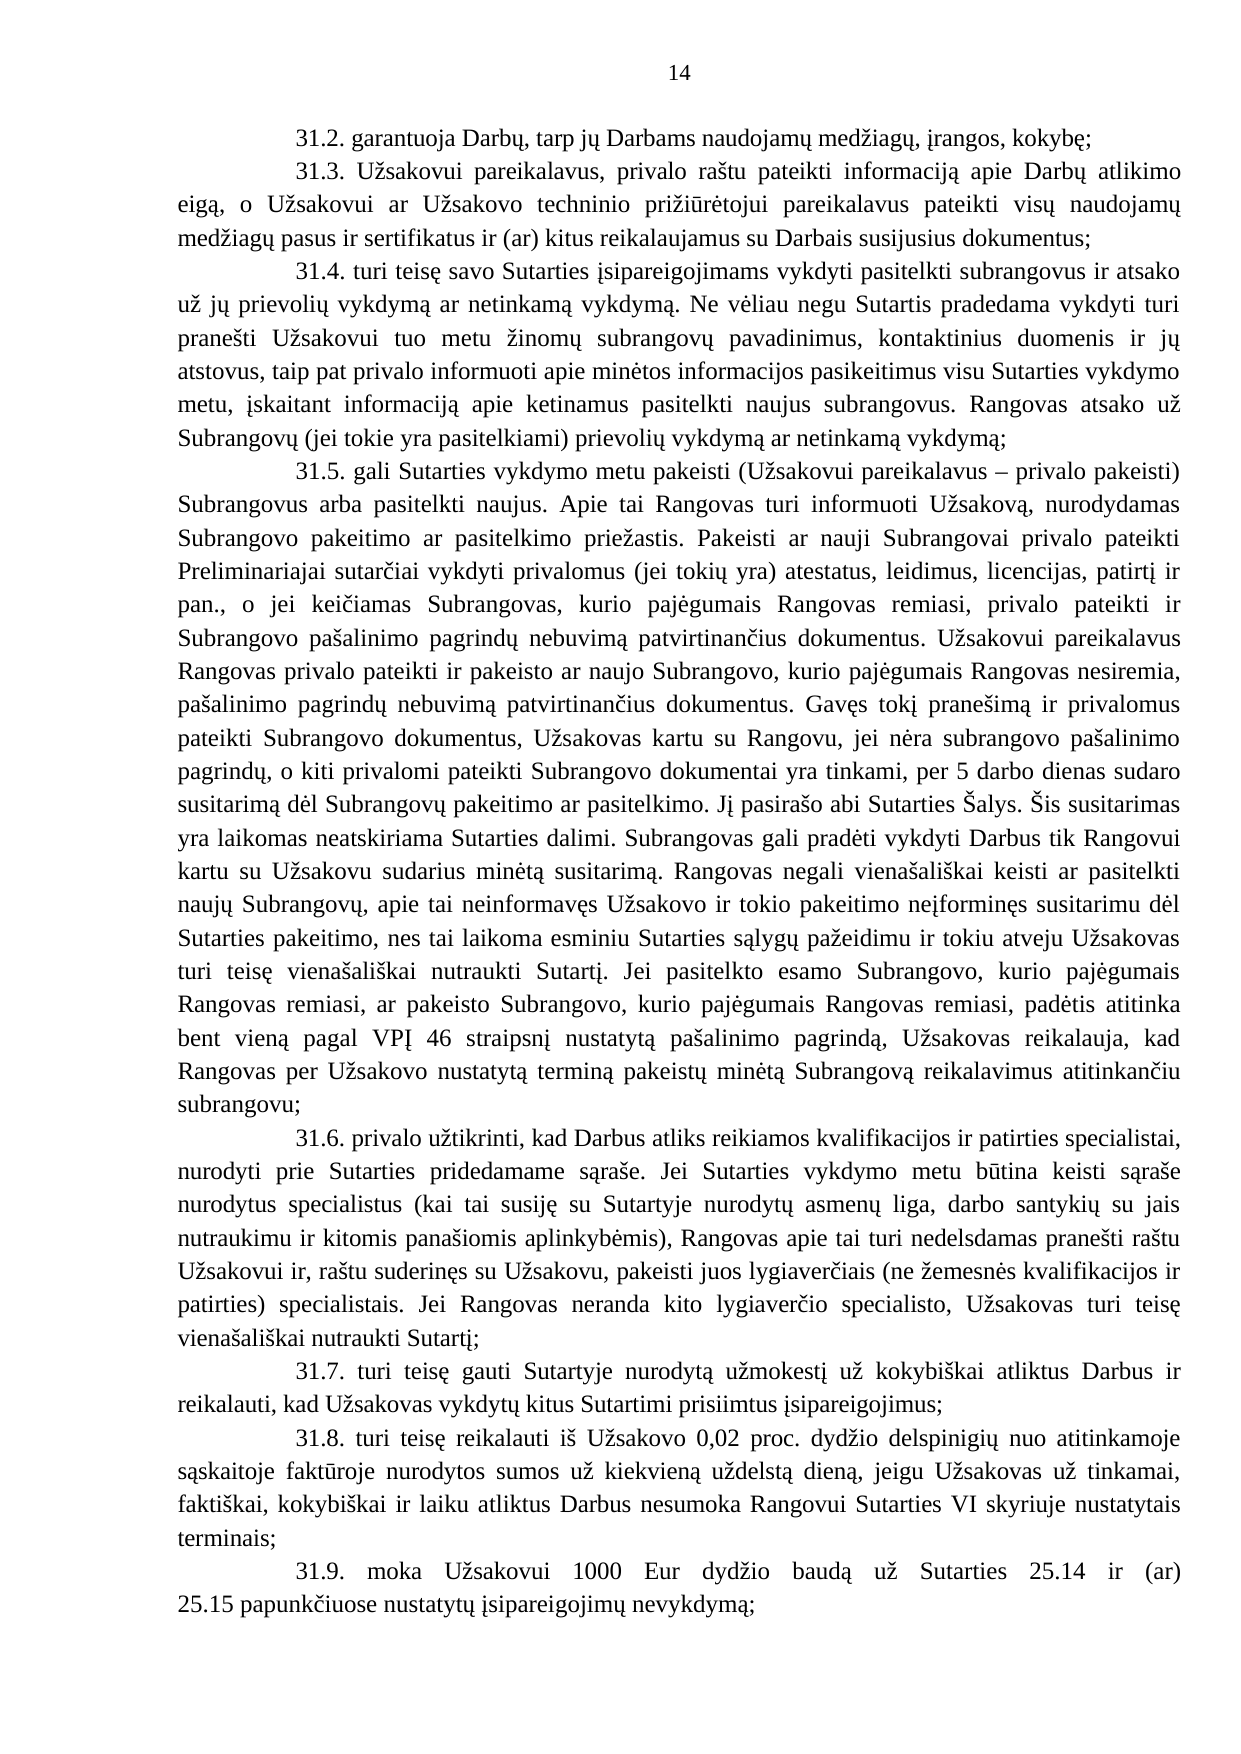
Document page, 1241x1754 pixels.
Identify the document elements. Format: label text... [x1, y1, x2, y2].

text 31.8. turi teisę reikalauti iš Užsakovo 0,02 proc. dydžio delspinigių nuo atitinkamoje sąskaitoje faktūroje nurodytos sumos už kiekvieną uždelstą dieną, jeigu Užsakovas už tinkamai, faktiškai, kokybiškai ir laiku atliktus Darbus nesumoka Rangovui Sutarties VI skyriuje nustatytais terminais; [177, 1418, 1181, 1551]
text 31.2. garantuoja Darbų, tarp jų Darbams naudojamų medžiagų, įrangos, kokybę; [177, 118, 1181, 151]
text 31.5. gali Sutarties vykdymo metu pakeisti (Užsakovui pareikalavus – privalo pakeisti) Subrangovus arba pasitelkti naujus. Apie tai Rangovas turi informuoti Užsakovą, nurodydamas Subrangovo pakeitimo ar pasitelkimo priežastis. Pakeisti ar nauji Subrangovai privalo pateikti Preliminariajai sutarčiai vykdyti privalomus (jei tokių yra) atestatus, leidimus, licencijas, patirtį ir pan., o jei keičiamas Subrangovas, kurio pajėgumais Rangovas remiasi, privalo pateikti ir Subrangovo pašalinimo pagrindų nebuvimą patvirtinančius dokumentus. Užsakovui pareikalavus Rangovas privalo pateikti ir pakeisto ar naujo Subrangovo, kurio pajėgumais Rangovas nesiremia, pašalinimo pagrindų nebuvimą patvirtinančius dokumentus. Gavęs tokį pranešimą ir privalomus pateikti Subrangovo dokumentus, Užsakovas kartu su Rangovu, jei nėra subrangovo pašalinimo pagrindų, o kiti privalomi pateikti Subrangovo dokumentai yra tinkami, per 5 darbo dienas sudaro susitarimą dėl Subrangovų pakeitimo ar pasitelkimo. Jį pasirašo abi Sutarties Šalys. Šis susitarimas yra laikomas neatskiriama Sutarties dalimi. Subrangovas gali pradėti vykdyti Darbus tik Rangovui kartu su Užsakovu sudarius minėtą susitarimą. Rangovas negali vienašališkai keisti ar pasitelkti naujų Subrangovų, apie tai neinformavęs Užsakovo ir tokio pakeitimo neįforminęs susitarimu dėl Sutarties pakeitimo, nes tai laikoma esminiu Sutarties sąlygų pažeidimu ir tokiu atveju Užsakovas turi teisę vienašališkai nutraukti Sutartį. Jei pasitelkto esamo Subrangovo, kurio pajėgumais Rangovas remiasi, ar pakeisto Subrangovo, kurio pajėgumais Rangovas remiasi, padėtis atitinka bent vieną pagal VPĮ 46 straipsnį nustatytą pašalinimo pagrindą, Užsakovas reikalauja, kad Rangovas per Užsakovo nustatytą terminą pakeistų minėtą Subrangovą reikalavimus atitinkančiu subrangovu; [177, 451, 1181, 1118]
text 31.9. moka Užsakovui 1000 Eur dydžio baudą už Sutarties 25.14 ir (ar) 25.15 papunkčiuose nustatytų įsipareigojimų nevykdymą; [177, 1551, 1181, 1618]
text 31.4. turi teisę savo Sutarties įsipareigojimams vykdyti pasitelkti subrangovus ir atsako už jų prievolių vykdymą ar netinkamą vykdymą. Ne vėliau negu Sutartis pradedama vykdyti turi pranešti Užsakovui tuo metu žinomų subrangovų pavadinimus, kontaktinius duomenis ir jų atstovus, taip pat privalo informuoti apie minėtos informacijos pasikeitimus visu Sutarties vykdymo metu, įskaitant informaciją apie ketinamus pasitelkti naujus subrangovus. Rangovas atsako už Subrangovų (jei tokie yra pasitelkiami) prievolių vykdymą ar netinkamą vykdymą; [177, 251, 1181, 451]
text 31.6. privalo užtikrinti, kad Darbus atliks reikiamos kvalifikacijos ir patirties specialistai, nurodyti prie Sutarties pridedamame sąraše. Jei Sutarties vykdymo metu būtina keisti sąraše nurodytus specialistus (kai tai susiję su Sutartyje nurodytų asmenų liga, darbo santykių su jais nutraukimu ir kitomis panašiomis aplinkybėmis), Rangovas apie tai turi nedelsdamas pranešti raštu Užsakovui ir, raštu suderinęs su Užsakovu, pakeisti juos lygiaverčiais (ne žemesnės kvalifikacijos ir patirties) specialistais. Jei Rangovas neranda kito lygiaverčio specialisto, Užsakovas turi teisę vienašališkai nutraukti Sutartį; [177, 1118, 1181, 1351]
text 31.3. Užsakovui pareikalavus, privalo raštu pateikti informaciją apie Darbų atlikimo eigą, o Užsakovui ar Užsakovo techninio prižiūrėtojui pareikalavus pateikti visų naudojamų medžiagų pasus ir sertifikatus ir (ar) kitus reikalaujamus su Darbais susijusius dokumentus; [177, 151, 1181, 251]
text 31.7. turi teisę gauti Sutartyje nurodytą užmokestį už kokybiškai atliktus Darbus ir reikalauti, kad Užsakovas vykdytų kitus Sutartimi prisiimtus įsipareigojimus; [177, 1351, 1181, 1418]
